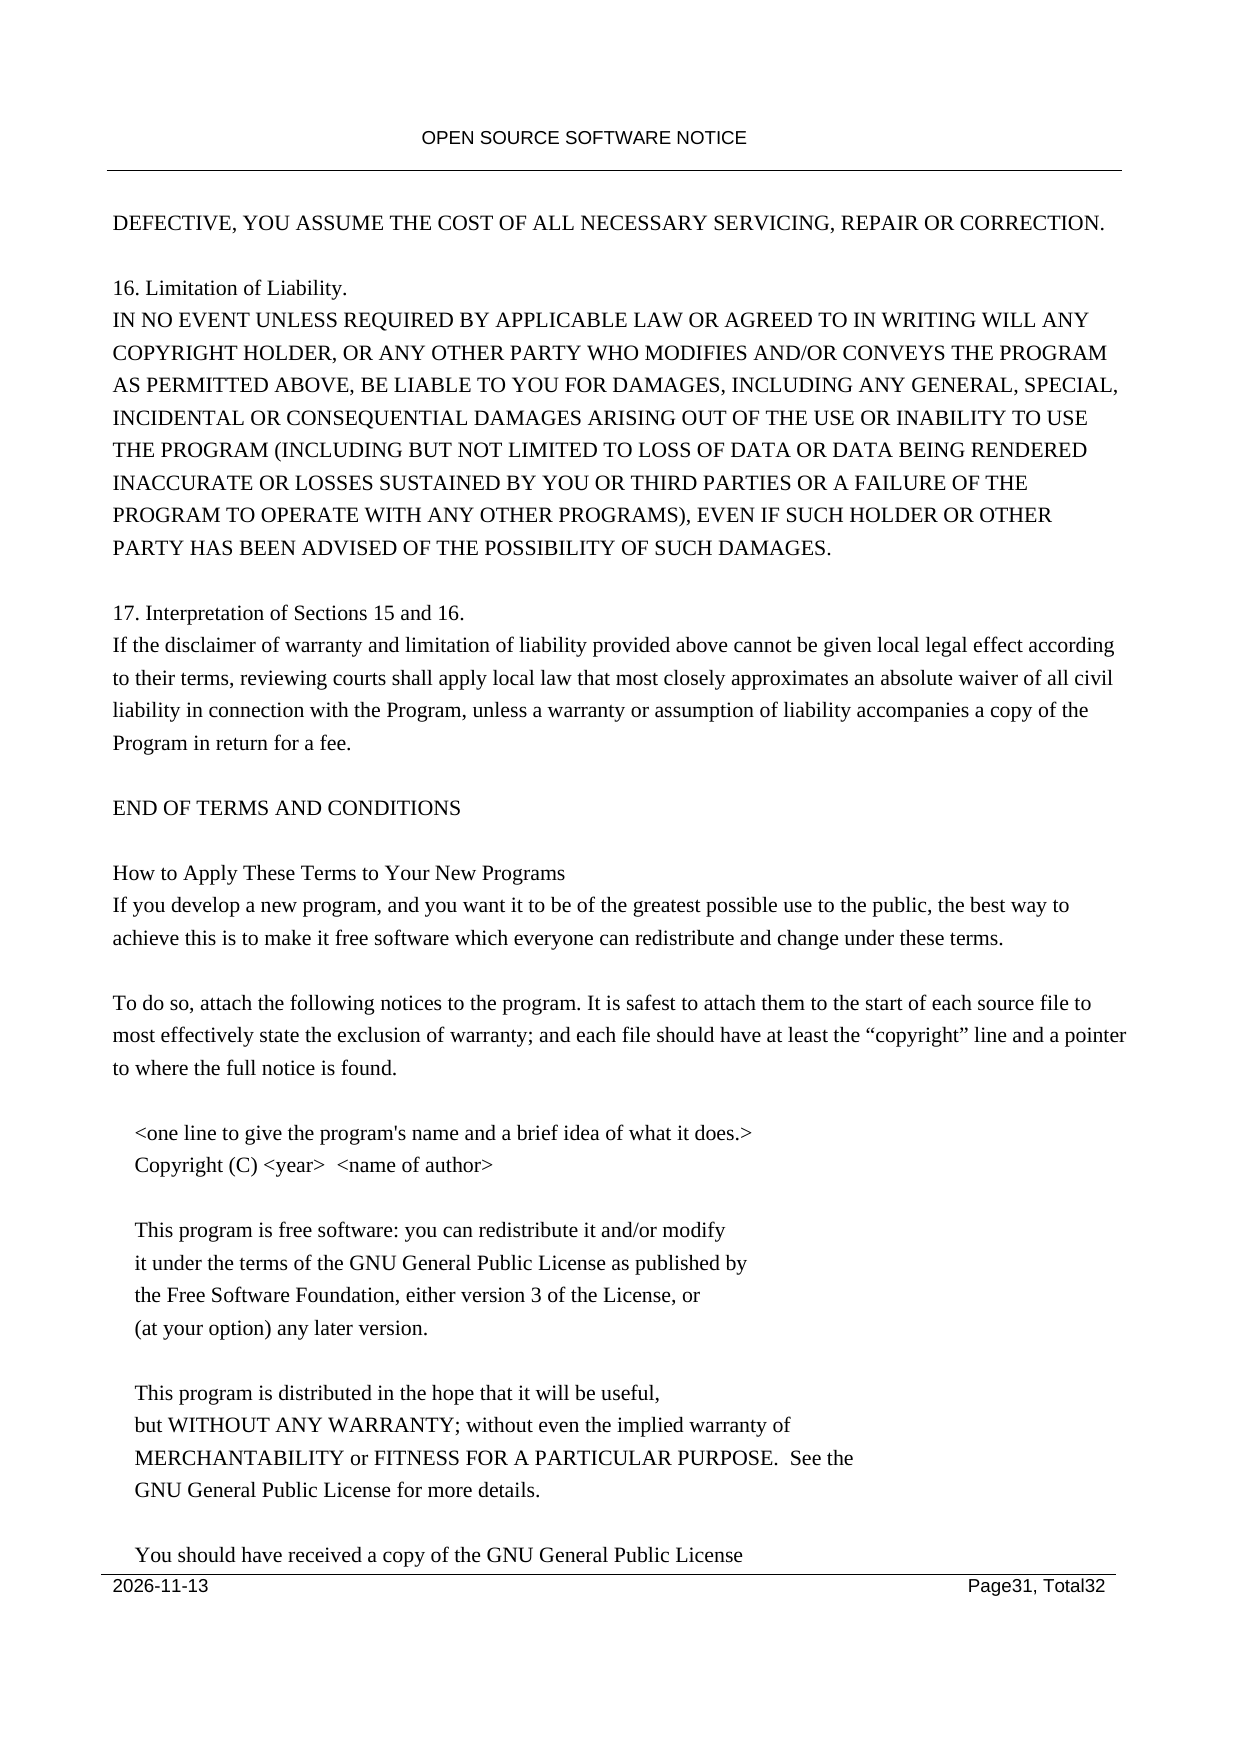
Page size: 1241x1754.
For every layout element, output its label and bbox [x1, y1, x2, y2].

text [112, 206, 1128, 1571]
